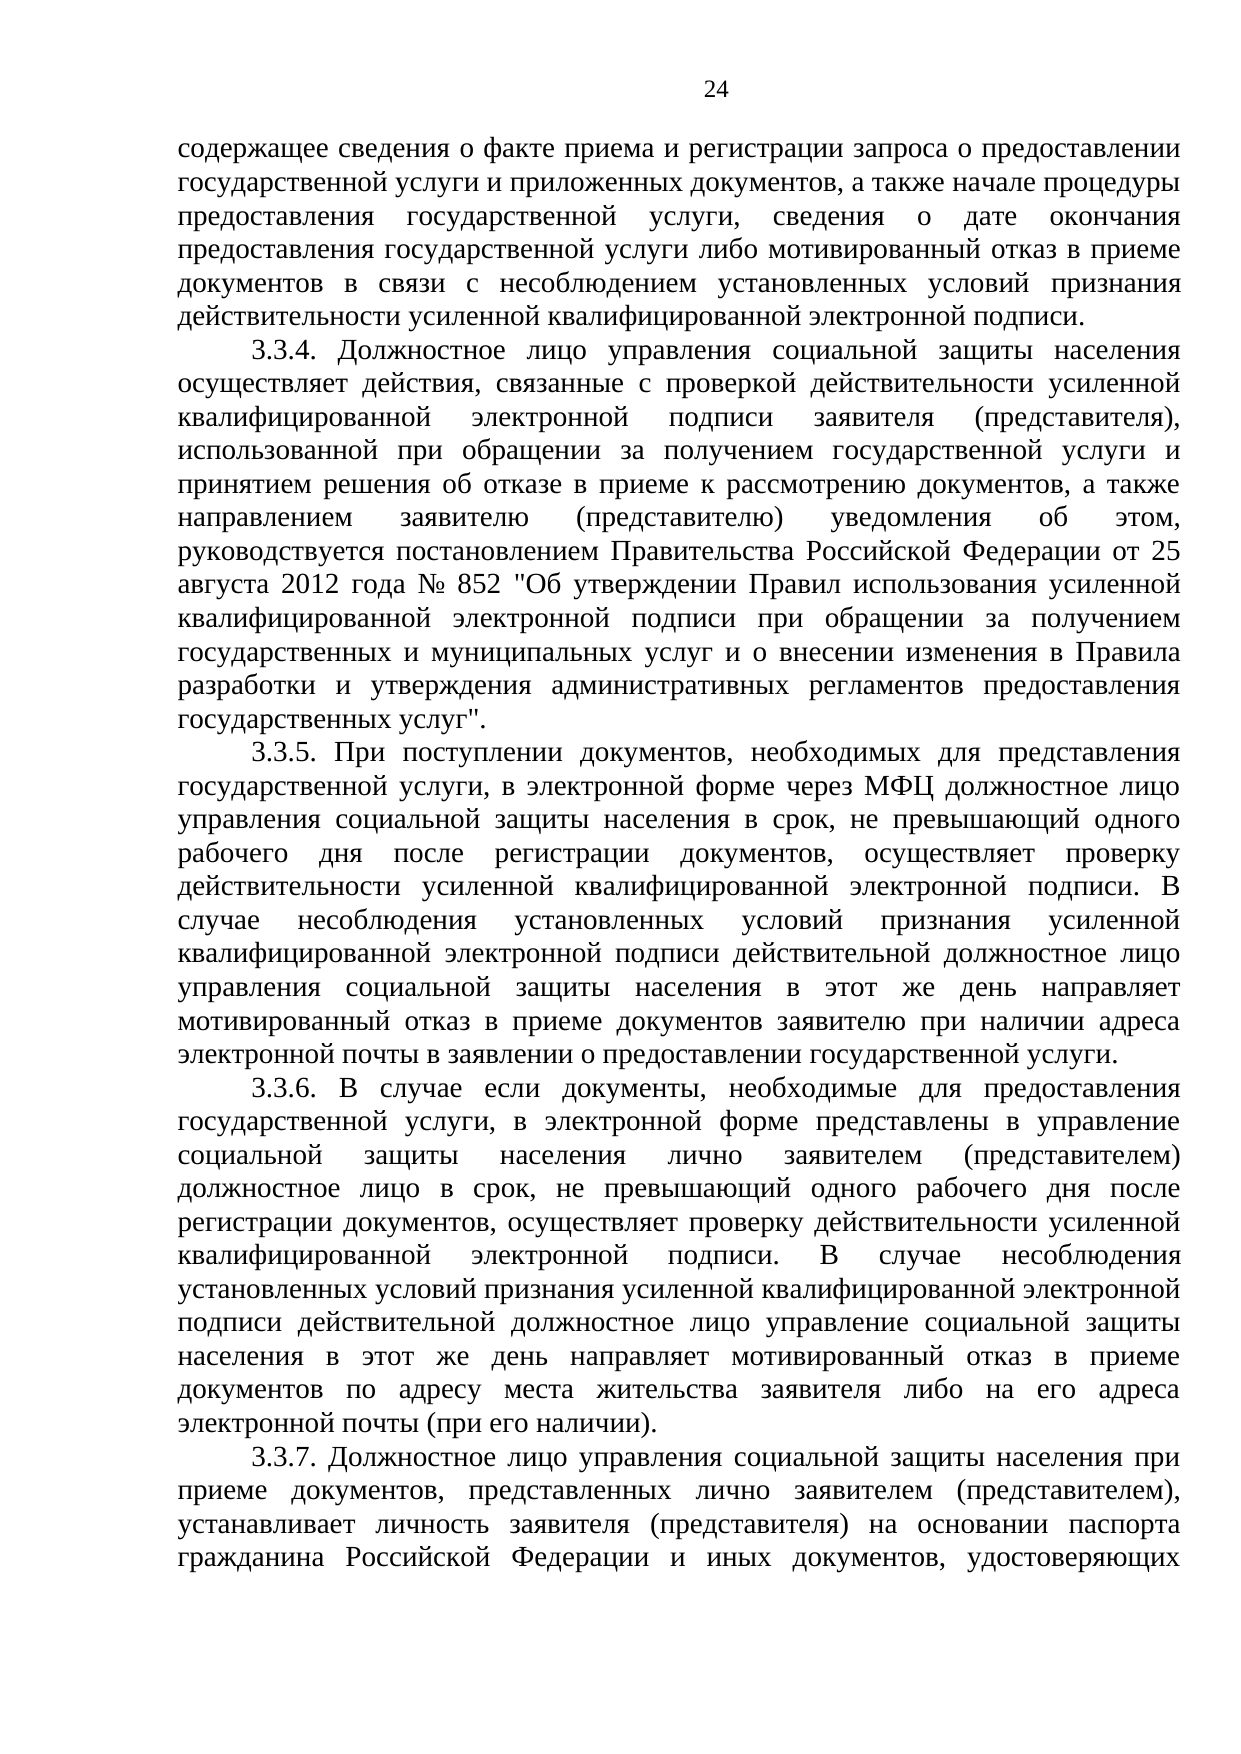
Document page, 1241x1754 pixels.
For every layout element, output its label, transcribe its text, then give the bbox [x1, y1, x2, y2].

text 3.3.5. При поступлении документов, необходимых для представления государственной услуги, в электронной форме через МФЦ должностное лицо управления социальной защиты населения в срок, не превышающий одного рабочего дня после регистрации документов, осуществляет проверку действительности усиленной квалифицированной электронной подписи. В случае несоблюдения установленных условий признания усиленной квалифицированной электронной подписи действительной должностное лицо управления социальной защиты населения в этот же день направляет мотивированный отказ в приеме документов заявителю при наличии адреса электронной почты в заявлении о предоставлении государственной услуги. [177, 734, 1181, 1070]
text 3.3.4. Должностное лицо управления социальной защиты населения осуществляет действия, связанные с проверкой действительности усиленной квалифицированной электронной подписи заявителя (представителя), использованной при обращении за получением государственной услуги и принятием решения об отказе в приеме к рассмотрению документов, а также направлением заявителю (представителю) уведомления об этом, руководствуется постановлением Правительства Российской Федерации от 25 августа 2012 года № 852 "Об утверждении Правил использования усиленной квалифицированной электронной подписи при обращении за получением государственных и муниципальных услуг и о внесении изменения в Правила разработки и утверждения административных регламентов предоставления государственных услуг". [177, 332, 1181, 734]
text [177, 1439, 1181, 1573]
text 3.3.6. В случае если документы, необходимые для предоставления государственной услуги, в электронной форме представлены в управление социальной защиты населения лично заявителем (представителем) должностное лицо в срок, не превышающий одного рабочего дня после регистрации документов, осуществляет проверку действительности усиленной квалифицированной электронной подписи. В случае несоблюдения установленных условий признания усиленной квалифицированной электронной подписи действительной должностное лицо управление социальной защиты населения в этот же день направляет мотивированный отказ в приеме документов по адресу места жительства заявителя либо на его адреса электронной почты (при его наличии). [177, 1070, 1181, 1439]
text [177, 131, 1181, 332]
